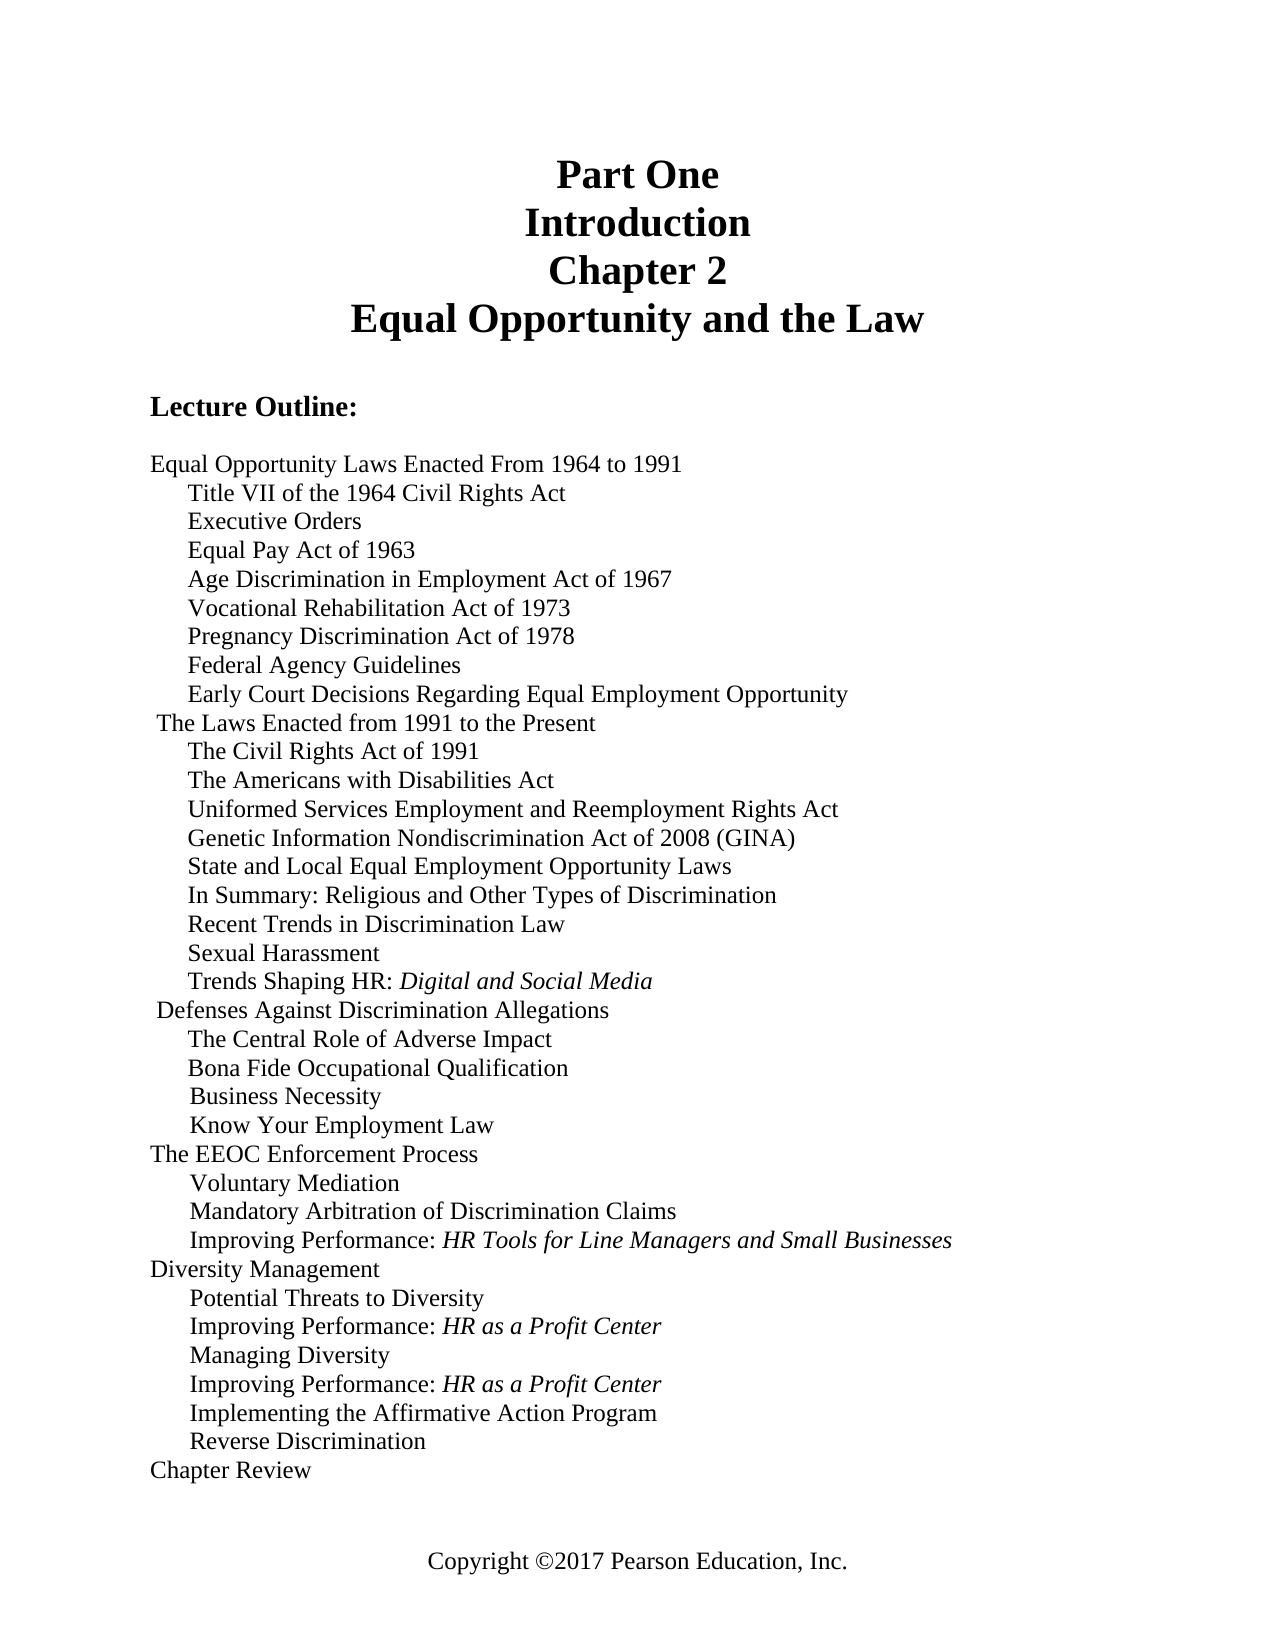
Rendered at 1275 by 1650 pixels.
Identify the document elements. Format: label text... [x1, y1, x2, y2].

text Genetic Information Nondiscrimination Act of 2008 (GINA) [150, 823, 1095, 851]
text The Americans with Disabilities Act [150, 765, 1095, 794]
text Sexual Harassment [187, 938, 1095, 966]
text Voluntary Mediation [150, 1168, 1095, 1196]
text Recent Trends in Discrimination Law [187, 909, 1095, 938]
text Equal Pay Act of 1963 [150, 535, 1095, 564]
text Diversity Management [150, 1254, 1125, 1283]
text In Summary: Religious and Other Types of Discrimination [150, 880, 1095, 909]
text Potential Threats to Diversity [189, 1283, 1125, 1311]
text Federal Agency Guidelines [187, 650, 1095, 679]
text Implementing the Affirmative Action Program [189, 1398, 1095, 1426]
text Vocational Rehabilitation Act of 1973 [150, 593, 1095, 621]
text The EEOC Enforcement Process [150, 1139, 1095, 1168]
text Business Necessity [189, 1081, 1095, 1110]
text Lecture Outline: [150, 389, 1125, 423]
text Reverse Discrimination [189, 1426, 1095, 1455]
text Chapter Review [150, 1455, 1125, 1484]
text Trends Shaping HR: Digital and Social Media [187, 966, 1095, 995]
text Equal Opportunity Laws Enacted From 1964 to 1991 [150, 449, 1095, 478]
text The Laws Enacted from 1991 to the Present [150, 708, 1095, 736]
text Mandatory Arbitration of Discrimination Claims [150, 1196, 1095, 1225]
text Equal Opportunity and the Law [150, 294, 1125, 342]
text Executive Orders [150, 506, 1095, 535]
text Uniformed Services Employment and Reemployment Rights Act [150, 794, 1095, 823]
text Early Court Decisions Regarding Equal Employment Opportunity [187, 679, 1095, 708]
text Defenses Against Discrimination Allegations [150, 995, 1095, 1024]
text Improving Performance: HR as a Profit Center [150, 1369, 1095, 1398]
text Improving Performance: HR as a Profit Center [150, 1311, 1095, 1340]
text Age Discrimination in Employment Act of 1967 [150, 564, 1095, 593]
text Bona Fide Occupational Qualification [150, 1053, 1095, 1081]
text Title VII of the 1964 Civil Rights Act [150, 478, 1095, 506]
text Pregnancy Discrimination Act of 1978 [150, 621, 1095, 650]
text Part One [150, 150, 1125, 198]
text The Civil Rights Act of 1991 [150, 736, 1095, 765]
text Introduction [150, 198, 1125, 246]
text Know Your Employment Law [189, 1110, 1095, 1139]
text Improving Performance: HR Tools for Line Managers and Small Businesses [150, 1225, 1095, 1254]
text Chapter 2 [150, 246, 1125, 294]
text Managing Diversity [150, 1340, 1095, 1369]
text The Central Role of Adverse Impact [187, 1024, 1095, 1053]
text State and Local Equal Employment Opportunity Laws [150, 851, 1095, 880]
